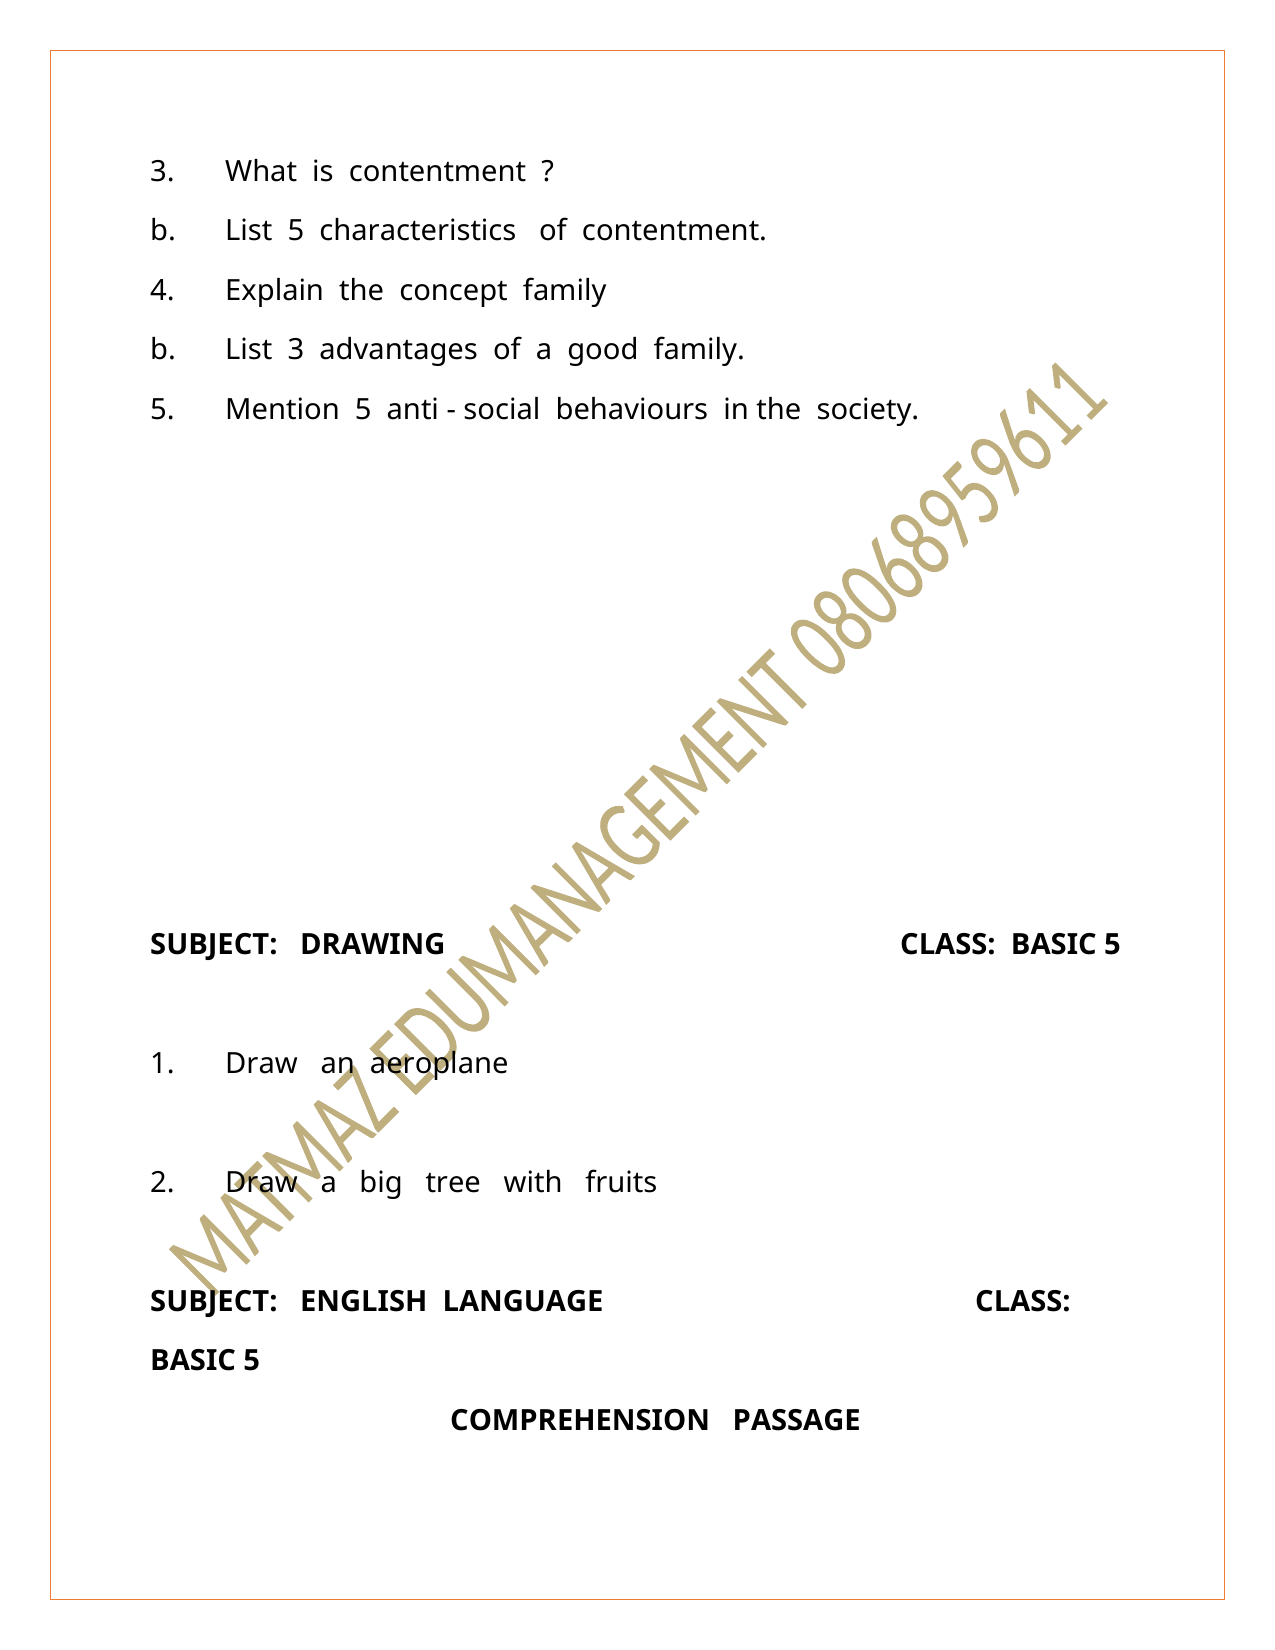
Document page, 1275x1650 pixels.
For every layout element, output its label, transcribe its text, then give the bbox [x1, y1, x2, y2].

text 2. Draw a big tree with fruits [150, 1161, 1125, 1201]
text SUBJECT: DRAWING CLASS: BASIC 5 [150, 923, 1125, 963]
text 4. Explain the concept family [150, 269, 1125, 309]
text b. List 5 characteristics of contentment. [150, 209, 1125, 249]
text b. List 3 advantages of a good family. [150, 328, 1125, 368]
text 1. Draw an aeroplane [150, 1042, 1125, 1082]
text 3. What is contentment ? [150, 150, 1125, 190]
text SUBJECT: ENGLISH LANGUAGE CLASS: BASIC 5 [150, 1280, 1125, 1379]
text COMPREHENSION PASSAGE [150, 1399, 1125, 1439]
text 5. Mention 5 anti - social behaviours in the society. [150, 388, 1125, 428]
